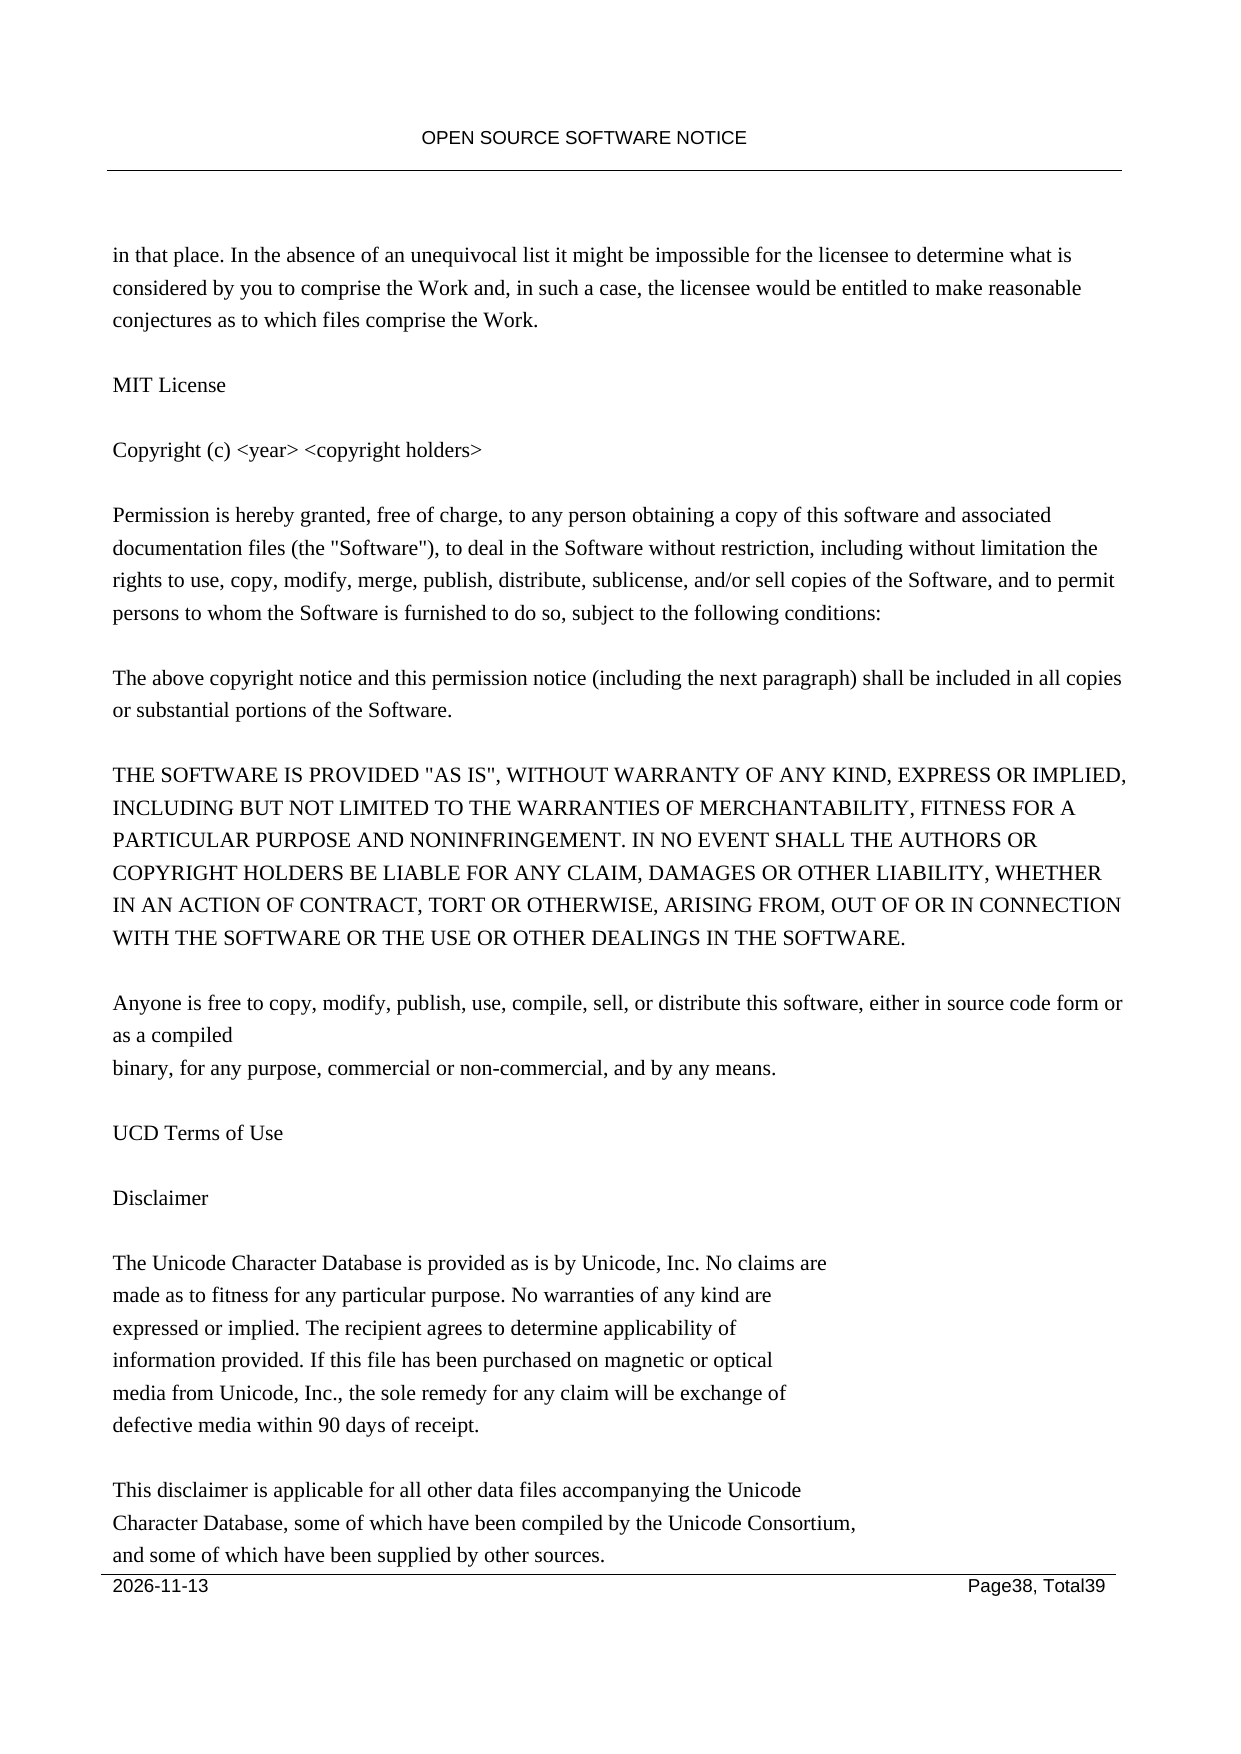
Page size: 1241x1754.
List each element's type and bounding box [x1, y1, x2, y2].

text [112, 239, 1128, 1571]
